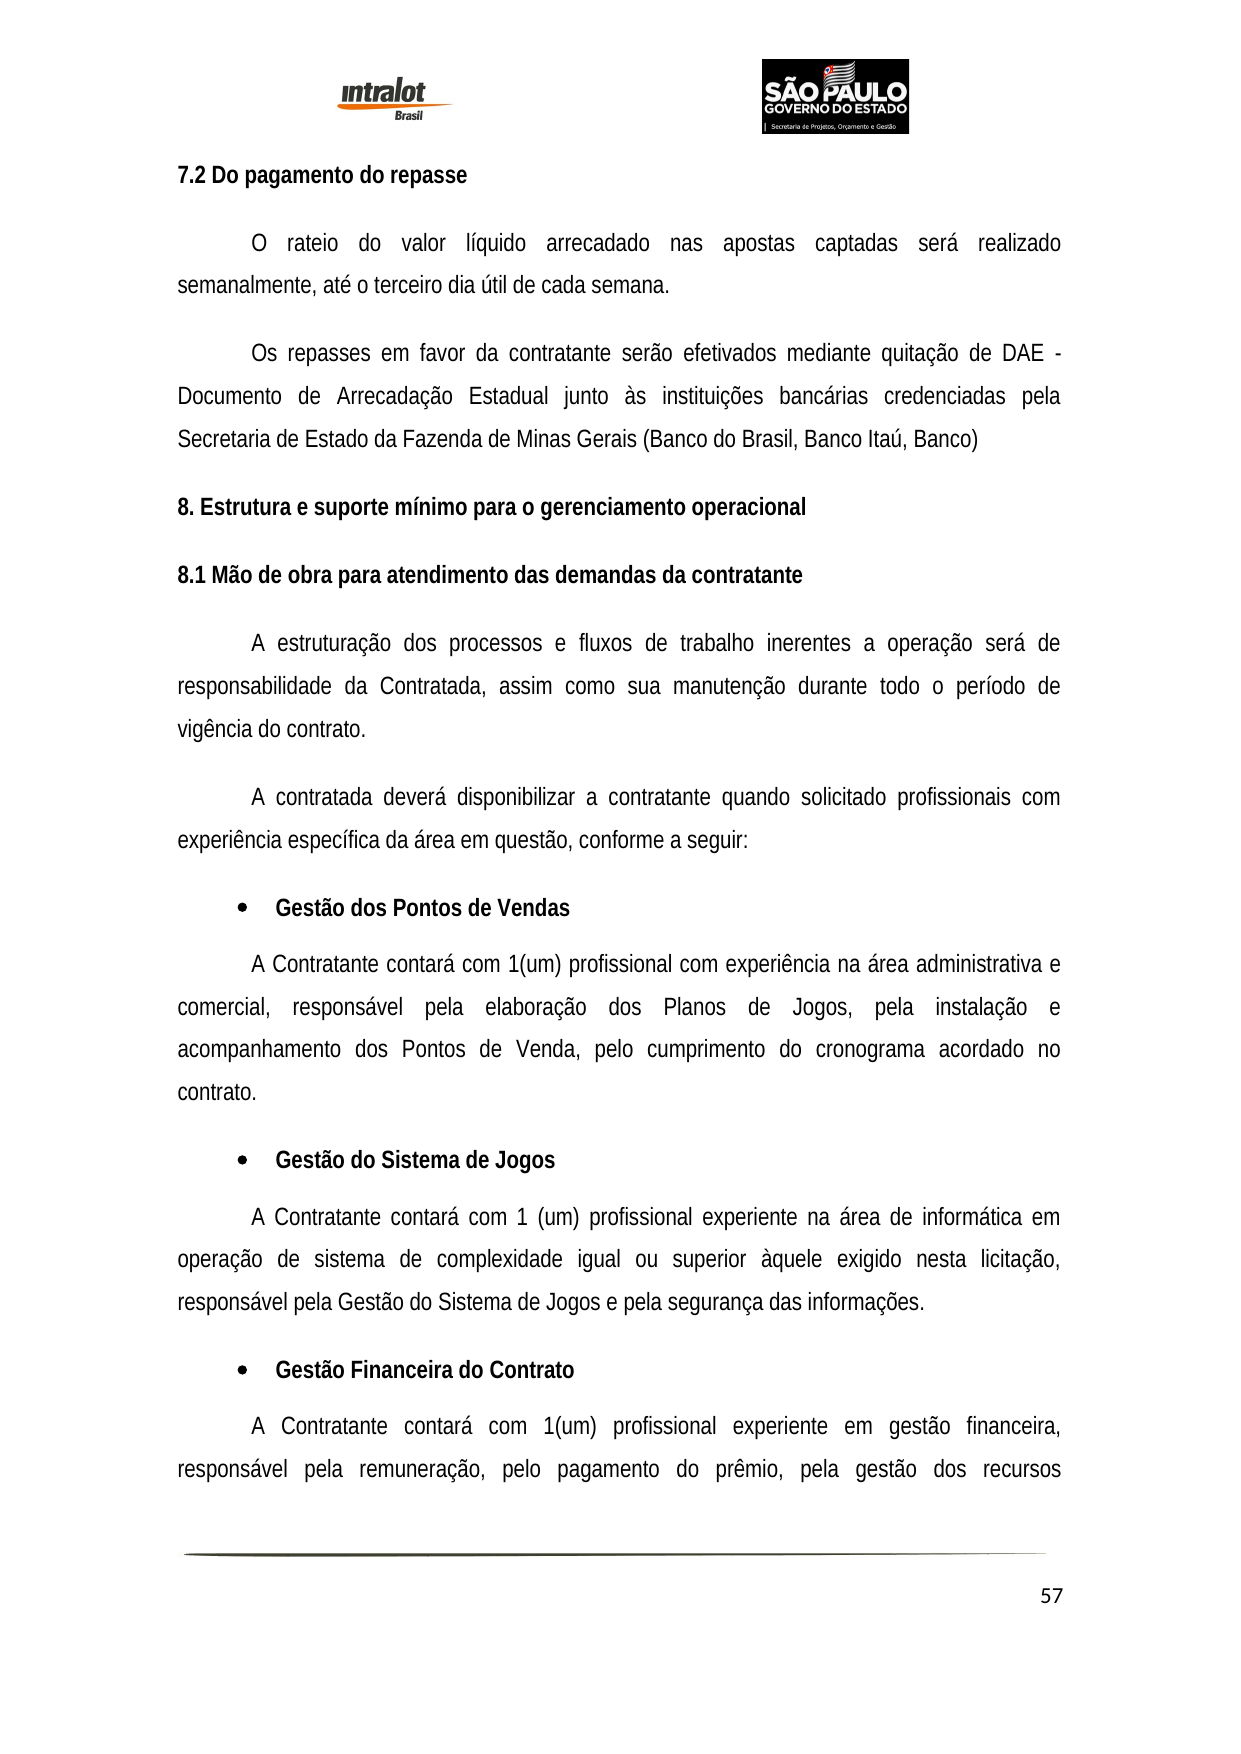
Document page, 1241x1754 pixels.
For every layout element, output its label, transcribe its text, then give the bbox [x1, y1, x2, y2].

title 8. Estrutura e suporte mínimo para o gerenciamento operacional [177, 492, 1063, 521]
picture [177, 1551, 1046, 1558]
text A contratada deverá disponibilizar a contratante quando solicitado profissionais com experiência específica da área em questão, conforme a seguir: [177, 782, 1063, 853]
list Gestão do Sistema de Jogos [238, 1145, 1063, 1174]
text O rateio do valor líquido arrecadado nas apostas captadas será realizado semanalmente, até o terceiro dia útil de cada semana. [177, 227, 1063, 299]
list Gestão Financeira do Contrato [238, 1355, 1063, 1384]
text A Contratante contará com 1 (um) profissional experiente na área de informática em operação de sistema de complexidade igual ou superior àquele exigido nesta licitação, responsável pela Gestão do Sistema de Jogos e pela segurança das informações. [177, 1201, 1063, 1316]
text A Contratante contará com 1(um) profissional com experiência na área administrativa e comercial, responsável pela elaboração dos Planos de Jogos, pela instalação e acompanhamento dos Pontos de Venda, pelo cumprimento do cronograma acordado no contrato. [177, 949, 1063, 1106]
list Gestão dos Pontos de Vendas [238, 892, 1063, 921]
text A estruturação dos processos e fluxos de trabalho inerentes a operação será de responsabilidade da Contratada, assim como sua manutenção durante todo o período de vigência do contrato. [177, 628, 1063, 742]
subtitle 7.2 Do pagamento do repasse [177, 159, 1063, 188]
subtitle 8.1 Mão de obra para atendimento das demandas da contratante [177, 560, 1063, 589]
picture [762, 59, 910, 134]
picture [331, 66, 457, 134]
text Os repasses em favor da contratante serão efetivados mediante quitação de DAE - Documento de Arrecadação Estadual junto às instituições bancárias credenciadas pela Secretaria de Estado da Fazenda de Minas Gerais (Banco do Brasil, Banco Itaú, Banco) [177, 338, 1063, 453]
